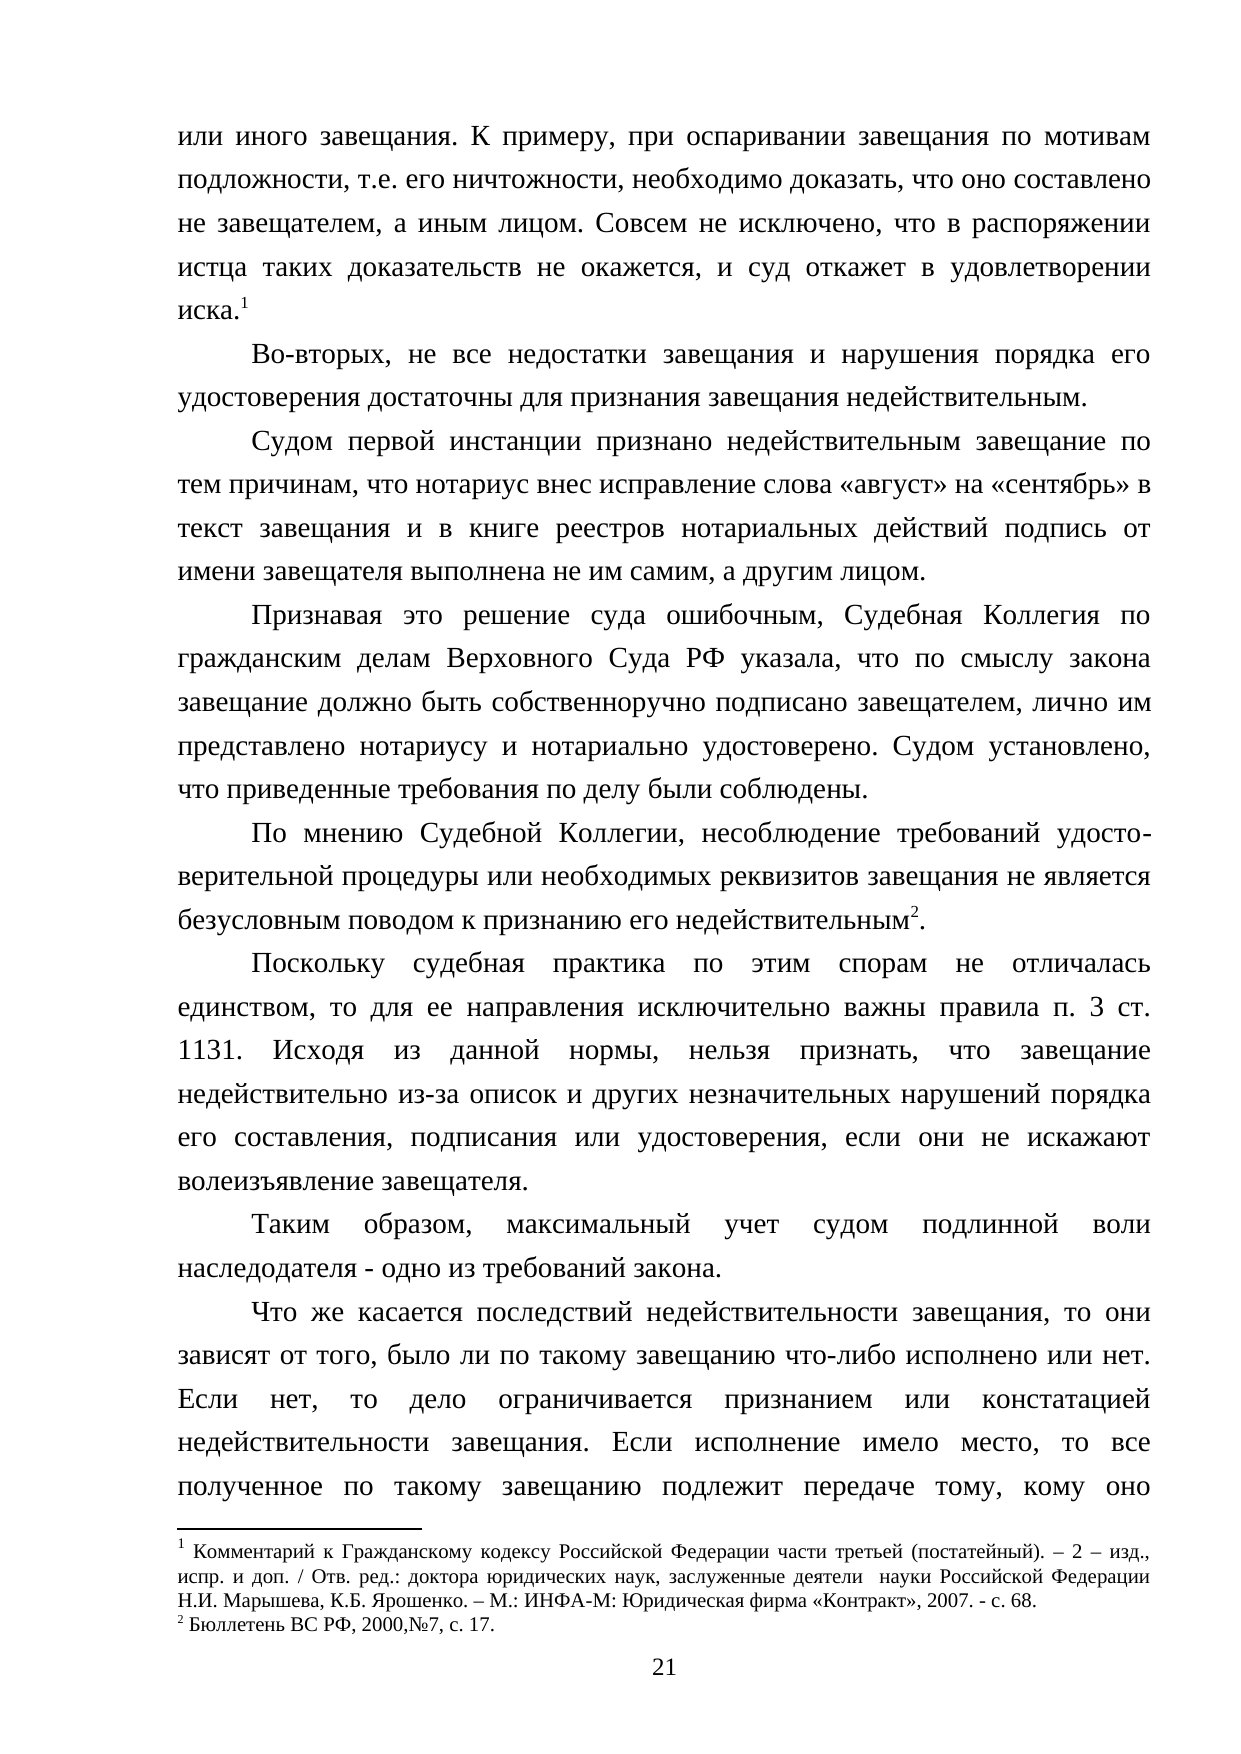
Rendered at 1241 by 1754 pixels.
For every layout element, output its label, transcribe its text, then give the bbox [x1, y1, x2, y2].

text Признавая это решение суда ошибочным, Судебная Коллегия по гражданским делам Верховного Суда РФ указала, что по смыслу закона завещание должно быть собственноручно подписано завещателем, лично им представлено нотариусу и нотариально удостоверено. Судом установлено, что приведенные требования по делу были соблюдены. [177, 597, 1152, 805]
text Во-вторых, не все недостатки завещания и нарушения порядка его удостоверения достаточны для признания завещания недействительным. [177, 336, 1152, 413]
text Таким образом, максимальный учет судом подлинной воли наследодателя - одно из требований закона. [177, 1207, 1152, 1284]
text Поскольку судебная практика по этим спорам не отличалась единством, то для ее направления исключительно важны правила п. 3 ст. 1131. Исходя из данной нормы, нельзя признать, что завещание недействительно из-за описок и других незначительных нарушений порядка его составления, подписания или удостоверения, если они не искажают волеизъявление завещателя. [177, 945, 1152, 1197]
text По мнению Судебной Коллегии, несоблюдение требований удостоверительной процедуры или необходимых реквизитов завещания не является безусловным поводом к признанию его недействительным. [177, 815, 1152, 935]
text Судом первой инстанции признано недействительным завещание по тем причинам, что нотариус внес исправление слова «август» на «сентябрь» в текст завещания и в книге реестров нотариальных действий подпись от имени завещателя выполнена не им самим, а другим лицом. [177, 423, 1152, 587]
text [177, 1294, 1152, 1501]
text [177, 118, 1152, 326]
